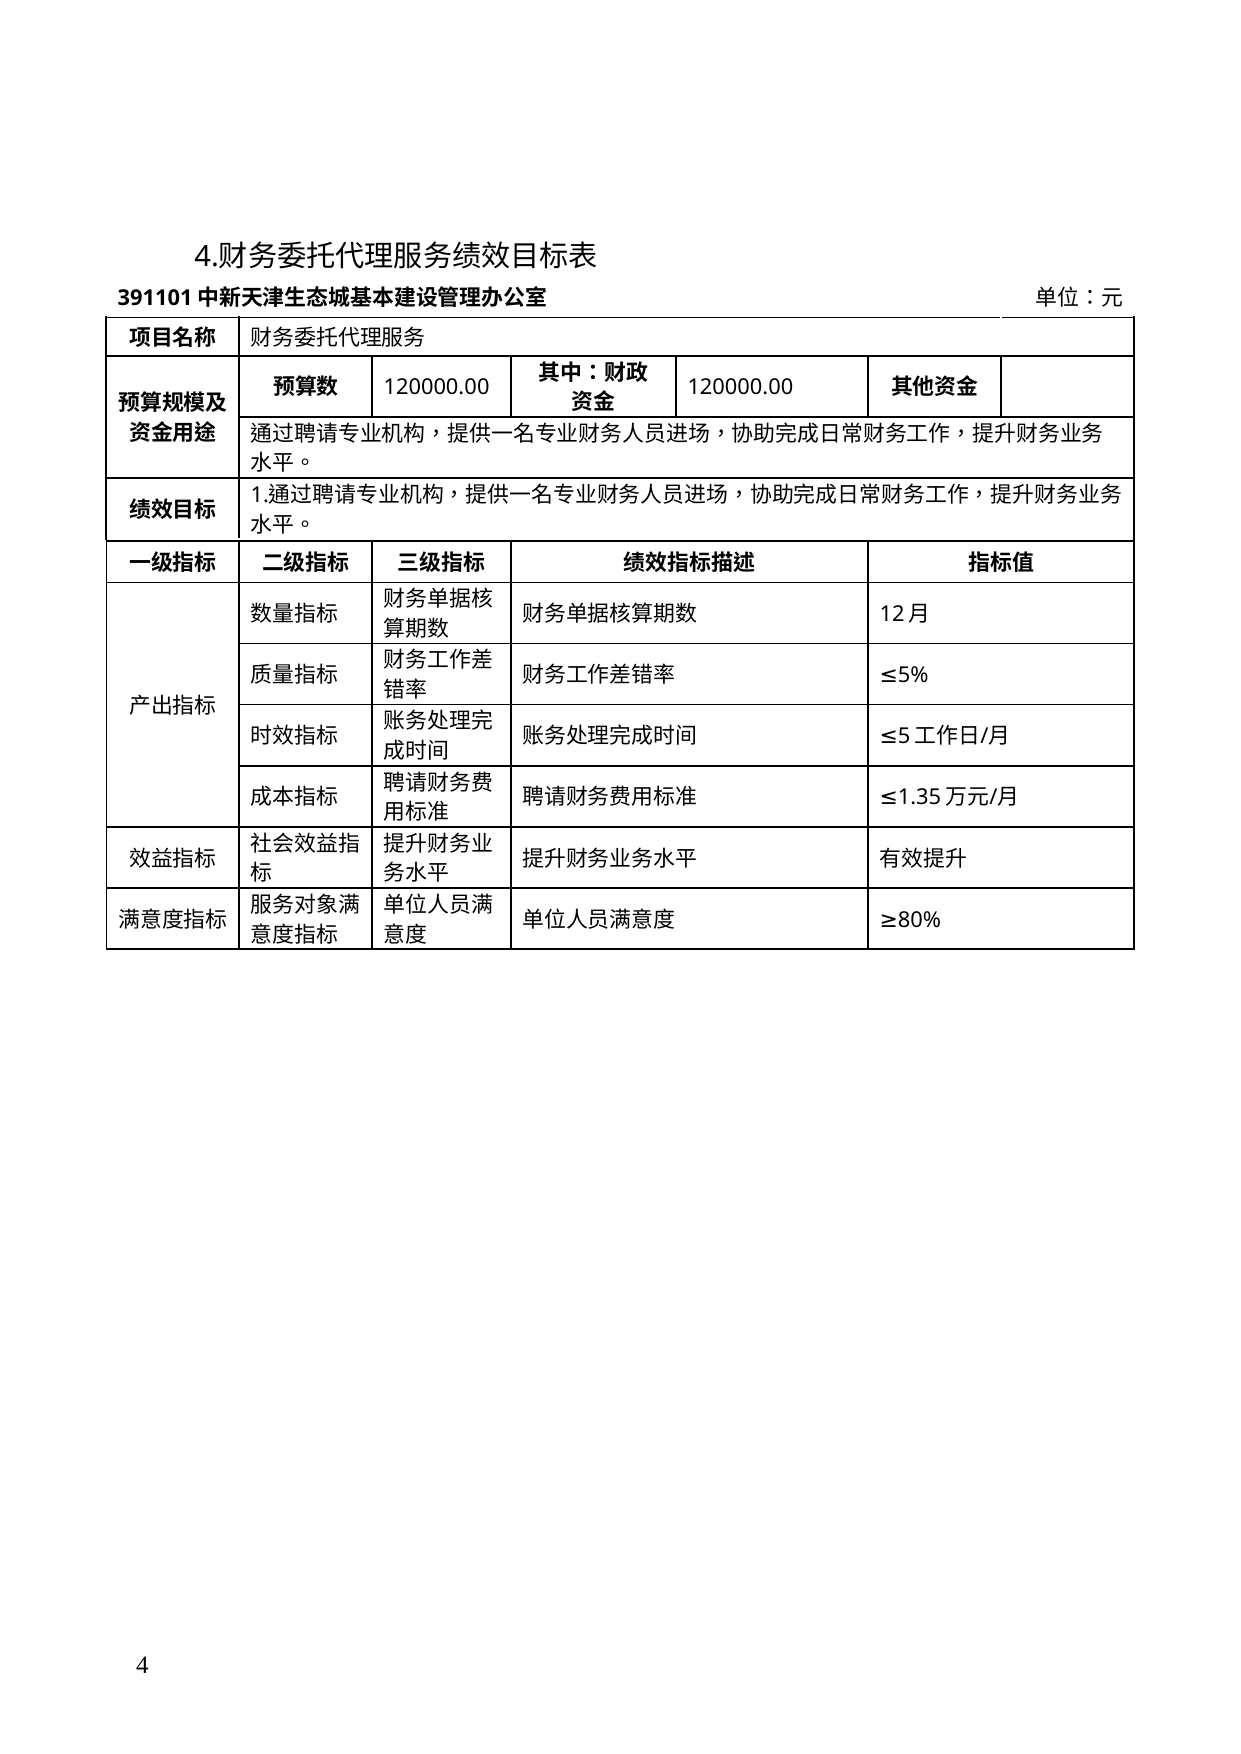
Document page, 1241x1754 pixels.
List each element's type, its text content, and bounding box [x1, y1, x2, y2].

table_cell 提升财务业务水平 [512, 828, 867, 887]
table_cell 12月 [869, 583, 1133, 643]
table_header 指标值 [869, 542, 1133, 581]
table_cell 数量指标 [240, 583, 371, 643]
table_cell 时效指标 [240, 705, 371, 765]
text 4.财务委托代理服务绩效目标表 [136, 235, 1104, 275]
table_cell [1002, 357, 1133, 416]
table_header 单位：元 [1002, 277, 1133, 316]
table_cell 单位人员满意度 [512, 889, 867, 948]
table_cell 成本指标 [240, 767, 371, 826]
table_header 绩效指标描述 [512, 542, 867, 581]
table_cell 账务处理完成时间 [512, 705, 867, 765]
table_cell 提升财务业务水平 [373, 828, 510, 887]
table_cell 预算规模及资金用途 [107, 357, 238, 477]
table_cell ≤1.35万元/月 [869, 767, 1133, 826]
table_cell 有效提升 [869, 828, 1133, 887]
table_cell 服务对象满意度指标 [240, 889, 371, 948]
table_cell ≤5% [869, 644, 1133, 704]
table_cell 财务工作差错率 [512, 644, 867, 704]
table_cell 1.通过聘请专业机构，提供一名专业财务人员进场，协助完成日常财务工作，提升财务业务水平。 [240, 479, 1133, 538]
table_cell 通过聘请专业机构，提供一名专业财务人员进场，协助完成日常财务工作，提升财务业务水平。 [240, 418, 1133, 477]
table_cell ≤5工作日/月 [869, 705, 1133, 765]
table_cell 产出指标 [107, 583, 238, 826]
table_cell 120000.00 [677, 357, 867, 416]
table_cell 质量指标 [240, 644, 371, 704]
table_cell 账务处理完成时间 [373, 705, 510, 765]
table_cell 120000.00 [373, 357, 510, 416]
table_header 391101中新天津生态城基本建设管理办公室 [107, 277, 1000, 316]
table_cell 财务工作差错率 [373, 644, 510, 704]
table_cell 其中：财政 资金 [512, 357, 675, 416]
table_cell 财务委托代理服务 [240, 318, 1133, 355]
table_cell 预算数 [240, 357, 371, 416]
table_cell 聘请财务费用标准 [373, 767, 510, 826]
table_cell 单位人员满意度 [373, 889, 510, 948]
table_cell 社会效益指标 [240, 828, 371, 887]
table_cell 项目名称 [107, 318, 238, 355]
table_header 三级指标 [373, 542, 510, 581]
table_cell 效益指标 [107, 828, 238, 887]
table_cell ≥80% [869, 889, 1133, 948]
table_cell 聘请财务费用标准 [512, 767, 867, 826]
table_cell 其他资金 [869, 357, 1000, 416]
table_cell 绩效目标 [107, 479, 238, 538]
table_cell 满意度指标 [107, 889, 238, 948]
table_header 一级指标 [107, 542, 238, 581]
table_cell 财务单据核算期数 [512, 583, 867, 643]
table_cell 财务单据核算期数 [373, 583, 510, 643]
table_header 二级指标 [240, 542, 371, 581]
